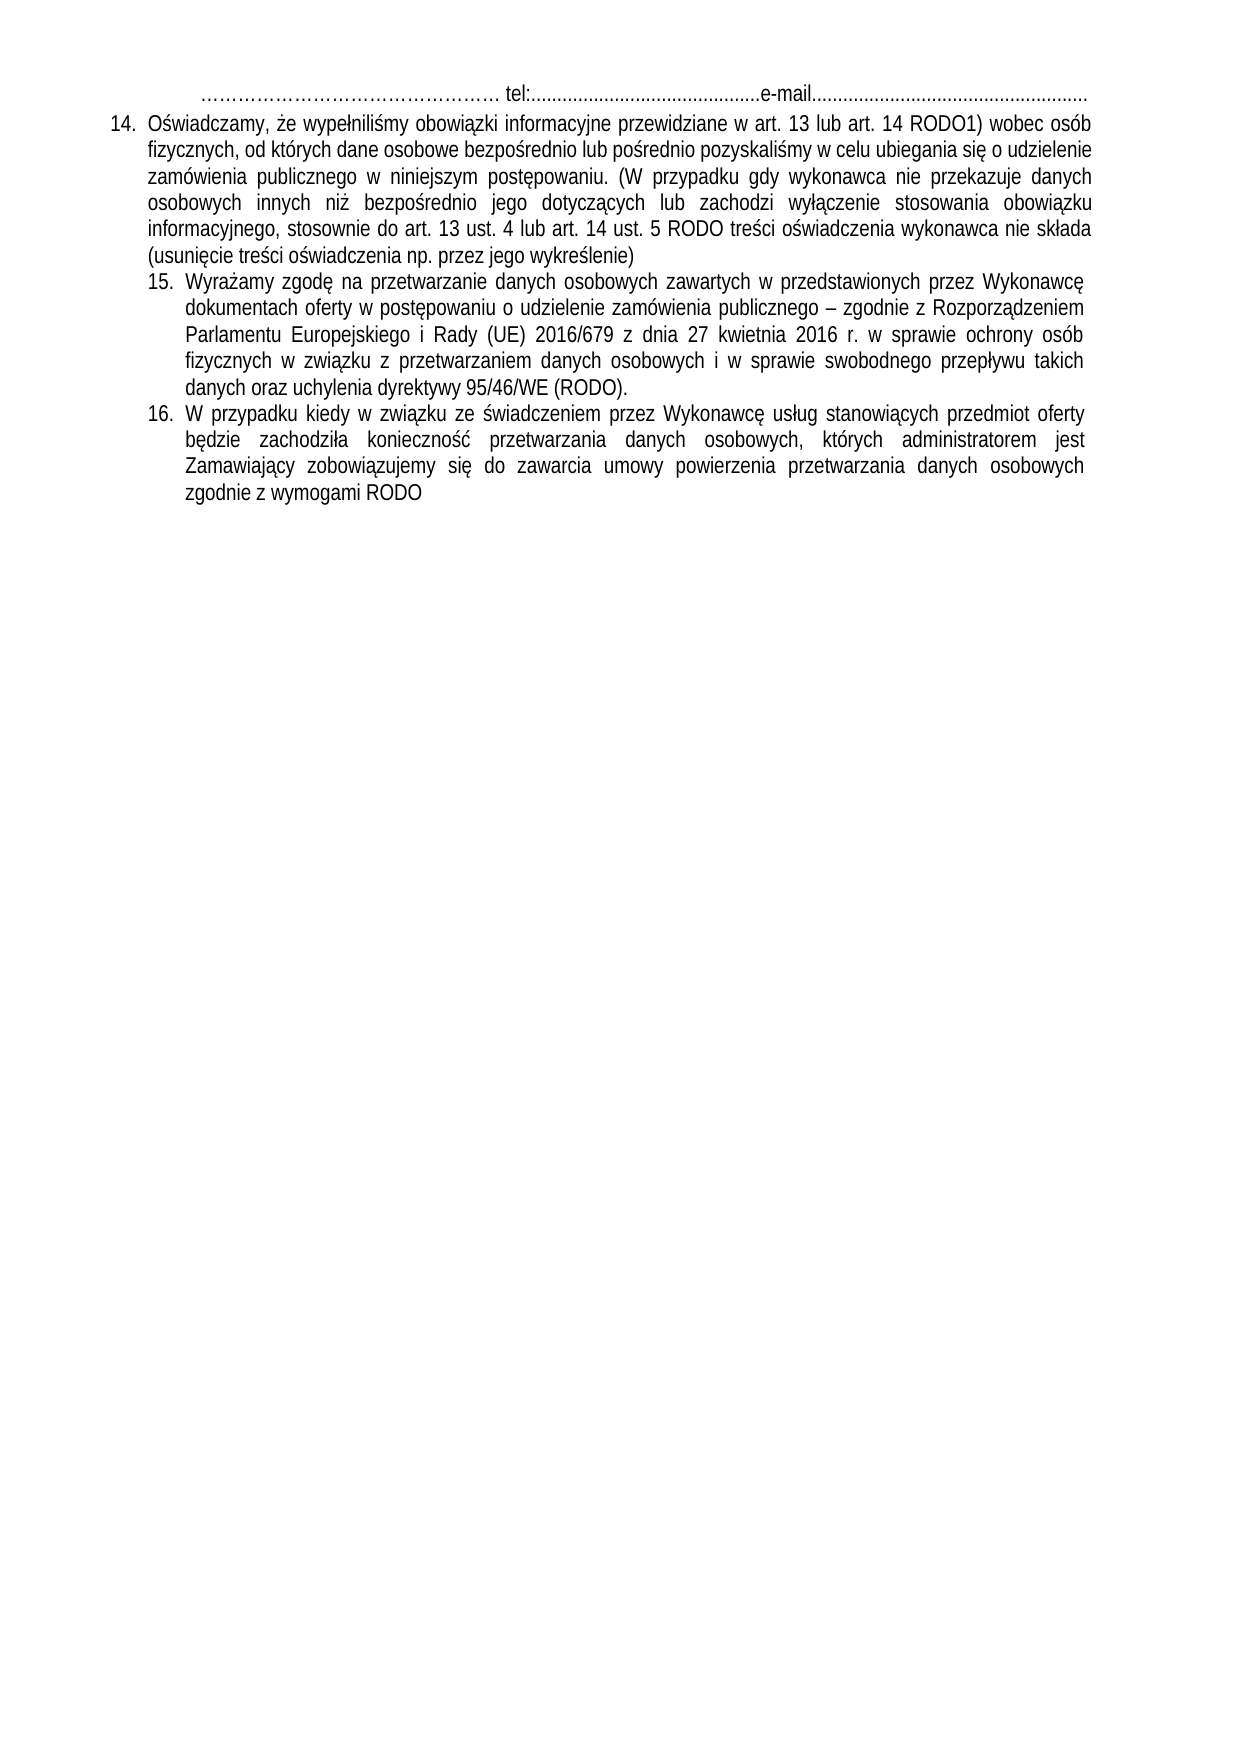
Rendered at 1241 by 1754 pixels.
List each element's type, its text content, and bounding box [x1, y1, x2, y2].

text ………………………………………… tel:............................................e-mail..................................................... [148, 80, 1092, 106]
list Wyrażamy zgodę na przetwarzanie danych osobowych zawartych w przedstawionych przez Wykonawcę dokumentach oferty w postępowaniu o udzielenie zamówienia publicznego – zgodnie z Rozporządzeniem Parlamentu Europejskiego i Rady (UE) 2016/679 z dnia 27 kwietnia 2016 r. w sprawie ochrony osób fizycznych w związku z przetwarzaniem danych osobowych i w sprawie swobodnego przepływu takich danych oraz uchylenia dyrektywy 95/46/WE (RODO). [148, 268, 1085, 400]
list Oświadczamy, że wypełniliśmy obowiązki informacyjne przewidziane w art. 13 lub art. 14 RODO1) wobec osób fizycznych, od których dane osobowe bezpośrednio lub pośrednio pozyskaliśmy w celu ubiegania się o udzielenie zamówienia publicznego w niniejszym postępowaniu. (W przypadku gdy wykonawca nie przekazuje danych osobowych innych niż bezpośrednio jego dotyczących lub zachodzi wyłączenie stosowania obowiązku informacyjnego, stosownie do art. 13 ust. 4 lub art. 14 ust. 5 RODO treści oświadczenia wykonawca nie składa (usunięcie treści oświadczenia np. przez jego wykreślenie) [110, 110, 1092, 268]
list W przypadku kiedy w związku ze świadczeniem przez Wykonawcę usług stanowiących przedmiot oferty będzie zachodziła konieczność przetwarzania danych osobowych, których administratorem jest Zamawiający zobowiązujemy się do zawarcia umowy powierzenia przetwarzania danych osobowych zgodnie z wymogami RODO [148, 400, 1085, 505]
